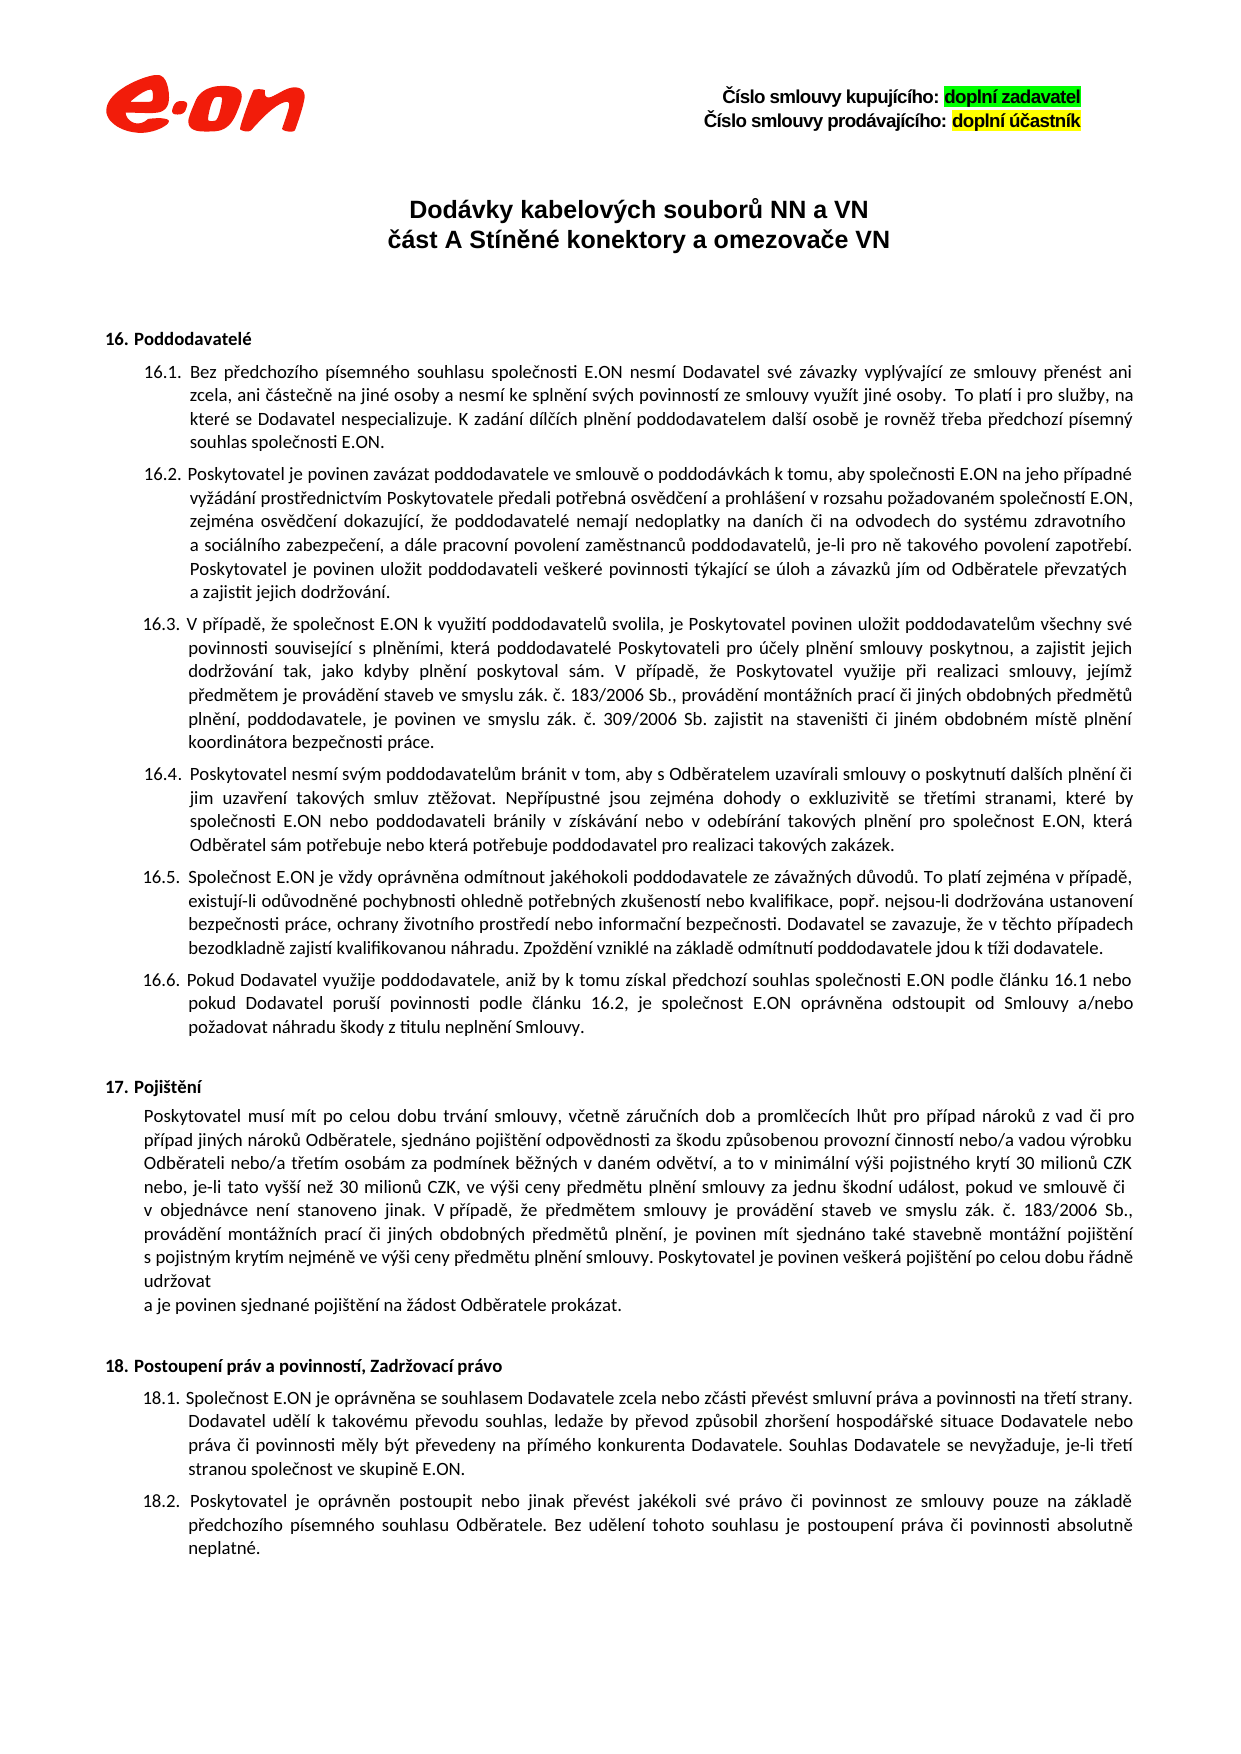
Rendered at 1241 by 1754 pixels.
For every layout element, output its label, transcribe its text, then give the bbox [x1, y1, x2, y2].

text 16.1. Bez předchozího písemného souhlasu společnosti E.ON nesmí Dodavatel své závazky vyplývající ze smlouvy přenést ani zcela, ani částečně na jiné osoby a nesmí ke splnění svých povinností ze smlouvy využít jiné osoby. To platí i pro služby, na které se Dodavatel nespecializuje. K zadání dílčích plnění poddodavatelem další osobě je rovněž třeba předchozí písemný souhlas společnosti E.ON. [144, 360, 1134, 453]
subtitle 17. Pojištění [105, 1076, 1134, 1099]
subtitle 16. Poddodavatelé [105, 327, 1134, 350]
text 16.5. Společnost E.ON je vždy oprávněna odmítnout jakéhokoli poddodavatele ze závažných důvodů. To platí zejména v případě, existují-li odůvodněné pochybnosti ohledně potřebných zkušeností nebo kvalifikace, popř. nejsou-li dodržována ustanovení bezpečnosti práce, ochrany životního prostředí nebo informační bezpečnosti. Dodavatel se zavazuje, že v těchto případech bezodkladně zajistí kvalifikovanou náhradu. Zpoždění vzniklé na základě odmítnutí poddodavatele jdou k tíži dodavatele. [142, 865, 1134, 959]
text Poskytovatel musí mít po celou dobu trvání smlouvy, včetně záručních dob a promlčecích lhůt pro případ nároků z vad či pro případ jiných nároků Odběratele, sjednáno pojištění odpovědnosti za škodu způsobenou provozní činností nebo/a vadou výrobku Odběrateli nebo/a třetím osobám za podmínek běžných v daném odvětví, a to v minimální výši pojistného krytí 30 milionů CZK nebo, je-li tato vyšší než 30 milionů CZK, ve výši ceny předmětu plnění smlouvy za jednu škodní událost, pokud ve smlouvě či v objednávce není stanoveno jinak. V případě, že předmětem smlouvy je provádění staveb ve smyslu zák. č. 183/2006 Sb., provádění montážních prací či jiných obdobných předmětů plnění, je povinen mít sjednáno také stavebně montážní pojištění s pojistným krytím nejméně ve výši ceny předmětu plnění smlouvy. Poskytovatel je povinen veškerá pojištění po celou dobu řádně udržovat a je povinen sjednané pojištění na žádost Odběratele prokázat. [144, 1104, 1134, 1316]
text 18.2. Poskytovatel je oprávněn postoupit nebo jinak převést jakékoli své právo či povinnost ze smlouvy pouze na základě předchozího písemného souhlasu Odběratele. Bez udělení tohoto souhlasu je postoupení práva či povinnosti absolutně neplatné. [142, 1489, 1134, 1559]
text 16.2. Poskytovatel je povinen zavázat poddodavatele ve smlouvě o poddodávkách k tomu, aby společnosti E.ON na jeho případné vyžádání prostřednictvím Poskytovatele předali potřebná osvědčení a prohlášení v rozsahu požadovaném společností E.ON, zejména osvědčení dokazující, že poddodavatelé nemají nedoplatky na daních či na odvodech do systému zdravotního a sociálního zabezpečení, a dále pracovní povolení zaměstnanců poddodavatelů, je-li pro ně takového povolení zapotřebí. Poskytovatel je povinen uložit poddodavateli veškeré povinnosti týkající se úloh a závazků jím od Odběratele převzatých a zajistit jejich dodržování. [144, 463, 1134, 603]
text 16.6. Pokud Dodavatel využije poddodavatele, aniž by k tomu získal předchozí souhlas společnosti E.ON podle článku 16.1 nebo pokud Dodavatel poruší povinnosti podle článku 16.2, je společnost E.ON oprávněna odstoupit od Smlouvy a/nebo požadovat náhradu škody z titulu neplnění Smlouvy. [142, 968, 1134, 1038]
subtitle 18. Postoupení práv a povinností, Zadržovací právo [105, 1354, 1134, 1377]
text 16.4. Poskytovatel nesmí svým poddodavatelům bránit v tom, aby s Odběratelem uzavírali smlouvy o poskytnutí dalších plnění či jim uzavření takových smluv ztěžovat. Nepřípustné jsou zejména dohody o exkluzivitě se třetími stranami, které by společnosti E.ON nebo poddodavateli bránily v získávání nebo v odebírání takových plnění pro společnost E.ON, která Odběratel sám potřebuje nebo která potřebuje poddodavatel pro realizaci takových zakázek. [144, 762, 1134, 856]
text 18.1. Společnost E.ON je oprávněna se souhlasem Dodavatele zcela nebo zčásti převést smluvní práva a povinnosti na třetí strany. Dodavatel udělí k takovému převodu souhlas, ledaže by převod způsobil zhoršení hospodářské situace Dodavatele nebo práva či povinnosti měly být převedeny na přímého konkurenta Dodavatele. Souhlas Dodavatele se nevyžaduje, je-li třetí stranou společnost ve skupině E.ON. [142, 1386, 1135, 1480]
text 16.3. V případě, že společnost E.ON k využití poddodavatelů svolila, je Poskytovatel povinen uložit poddodavatelům všechny své povinnosti související s plněními, která poddodavatelé Poskytovateli pro účely plnění smlouvy poskytnou, a zajistit jejich dodržování tak, jako kdyby plnění poskytoval sám. V případě, že Poskytovatel využije při realizaci smlouvy, jejímž předmětem je provádění staveb ve smyslu zák. č. 183/2006 Sb., provádění montážních prací či jiných obdobných předmětů plnění, poddodavatele, je povinen ve smyslu zák. č. 309/2006 Sb. zajistit na staveništi či jiném obdobném místě plnění koordinátora bezpečnosti práce. [142, 612, 1134, 753]
